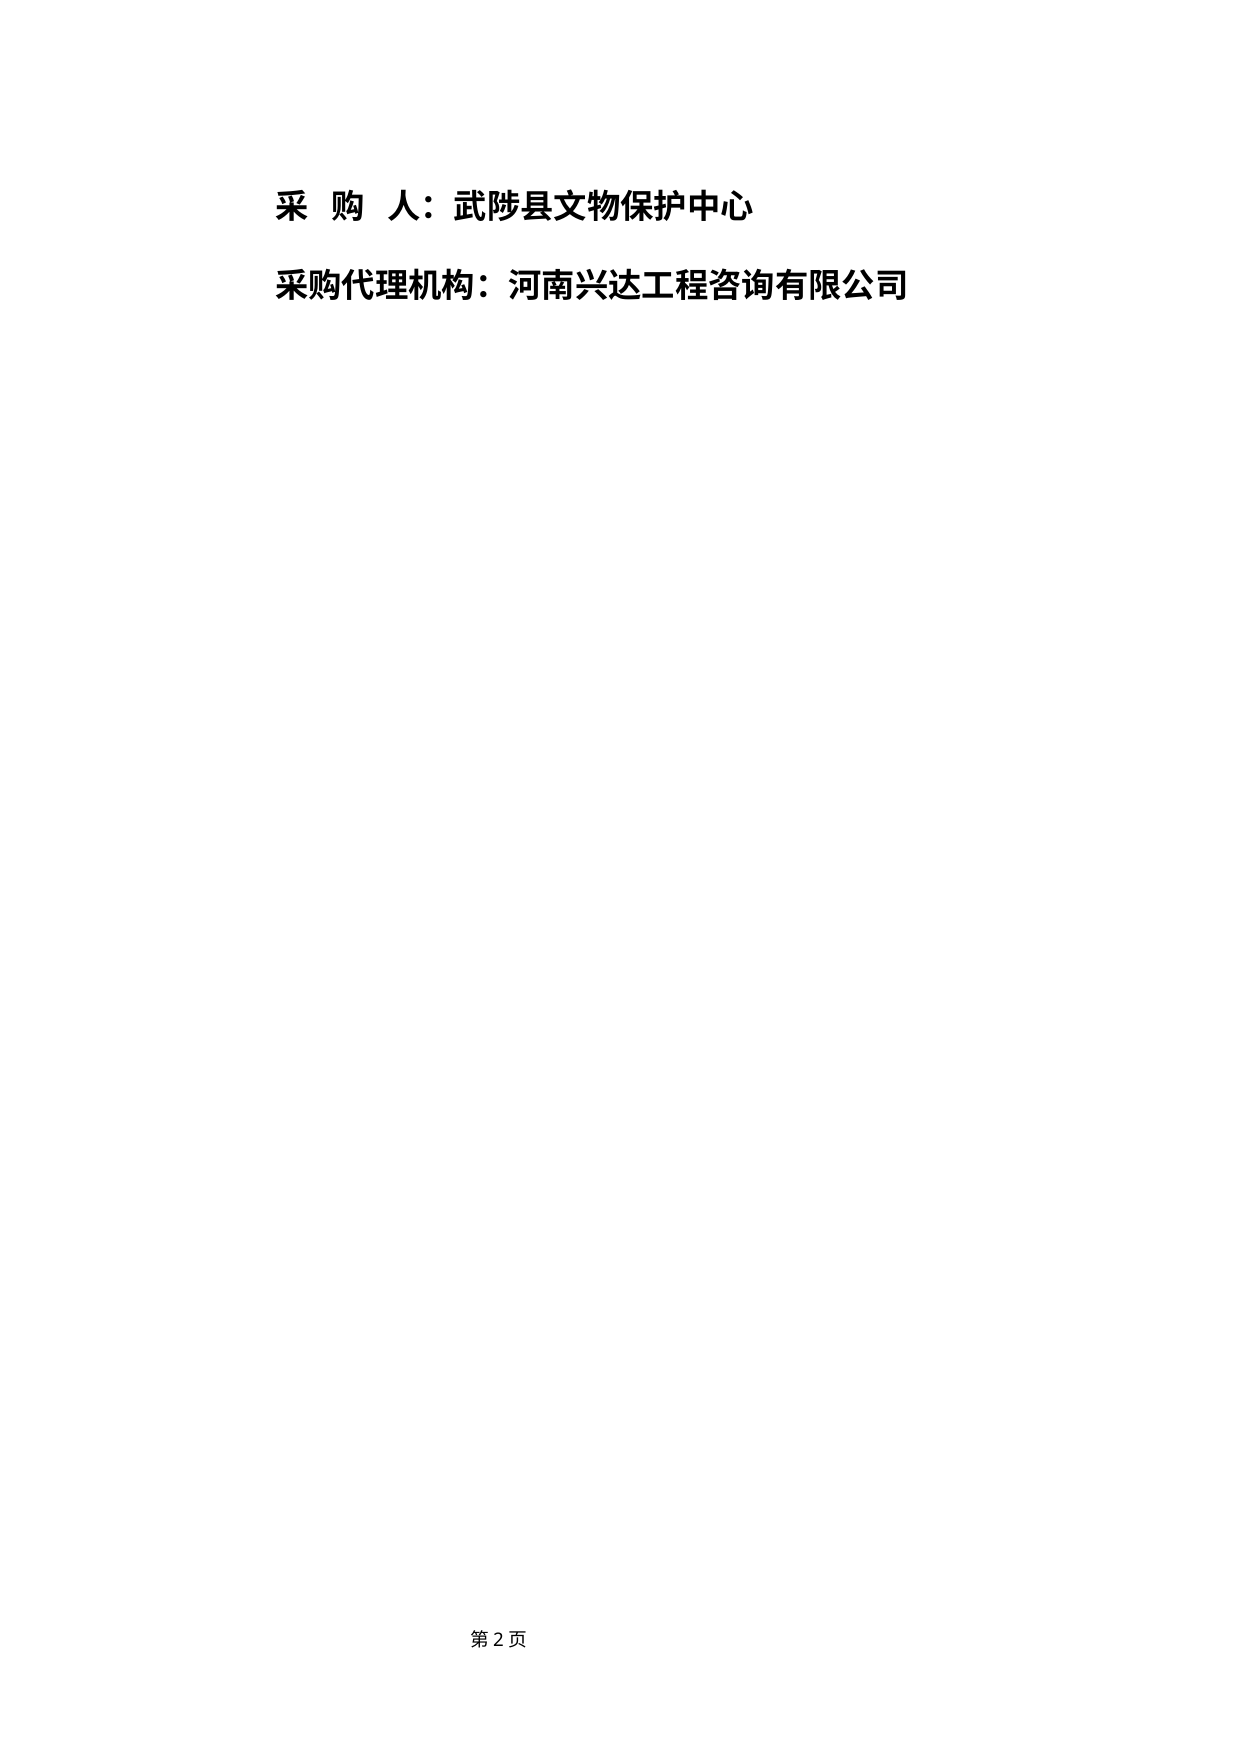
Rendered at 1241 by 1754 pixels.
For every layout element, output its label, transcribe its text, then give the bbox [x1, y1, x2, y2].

text 采购代理机构：河南兴达工程咨询有限公司 [159, 244, 1081, 323]
text 采 购 人：武陟县文物保护中心 [159, 164, 1081, 244]
